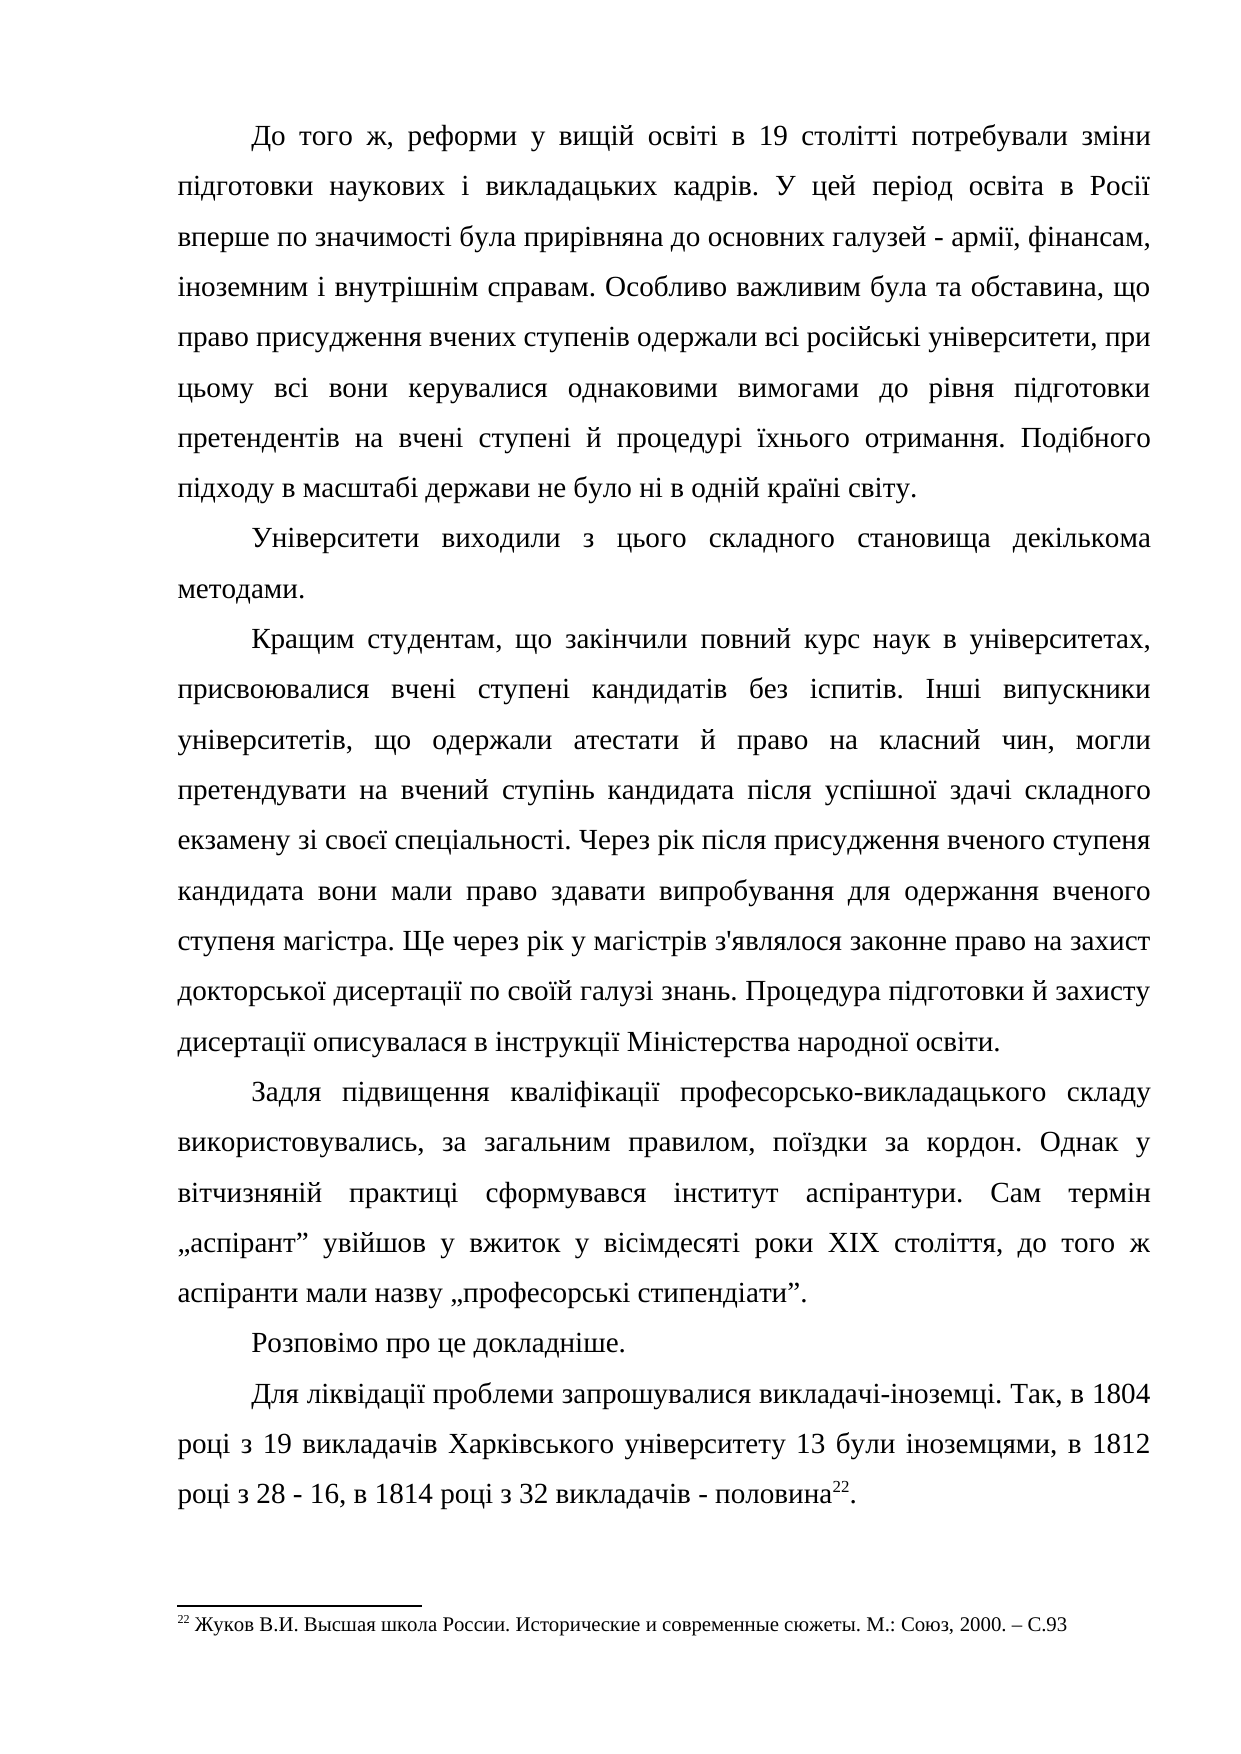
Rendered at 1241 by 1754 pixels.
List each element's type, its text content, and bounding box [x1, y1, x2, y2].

text До того ж, реформи у вищій освіті в 19 столітті потребували зміни підготовки наукових і викладацьких кадрів. У цей період освіта в Росії вперше по значимості була прирівняна до основних галузей - армії, фінансам, іноземним і внутрішнім справам. Особливо важливим була та обставина, що право присудження вчених ступенів одержали всі російські університети, при цьому всі вони керувалися однаковими вимогами до рівня підготовки претендентів на вчені ступені й процедурі їхнього отримання. Подібного підходу в масштабі держави не було ні в одній країні світу. [177, 118, 1152, 504]
text Кращим студентам, що закінчили повний курс наук в університетах, присвоювалися вчені ступені кандидатів без іспитів. Інші випускники університетів, що одержали атестати й право на класний чин, могли претендувати на вчений ступінь кандидата після успішної здачі складного екзамену зі своєї спеціальності. Через рік після присудження вченого ступеня кандидата вони мали право здавати випробування для одержання вченого ступеня магістра. Ще через рік у магістрів з'являлося законне право на захист докторської дисертації по своїй галузі знань. Процедура підготовки й захисту дисертації описувалася в інструкції Міністерства народної освіти. [177, 621, 1152, 1057]
text Для ліквідації проблеми запрошувалися викладачі-іноземці. Так, в 1804 році з 19 викладачів Харківського університету 13 були іноземцями, в 1812 році з 28 - 16, в 1814 році з 32 викладачів - половина. [177, 1376, 1152, 1510]
text Університети виходили з цього складного становища декількома методами. [177, 521, 1152, 604]
text Розповімо про це докладніше. [177, 1326, 1152, 1359]
text Задля підвищення кваліфікації професорсько-викладацького складу використовувались, за загальним правилом, поїздки за кордон. Однак у вітчизняній практиці сформувався інститут аспірантури. Сам термін „аспірант” увійшов у вжиток у вісімдесяті роки ХІХ століття, до того ж аспіранти мали назву „професорські стипендіати”. [177, 1074, 1152, 1309]
